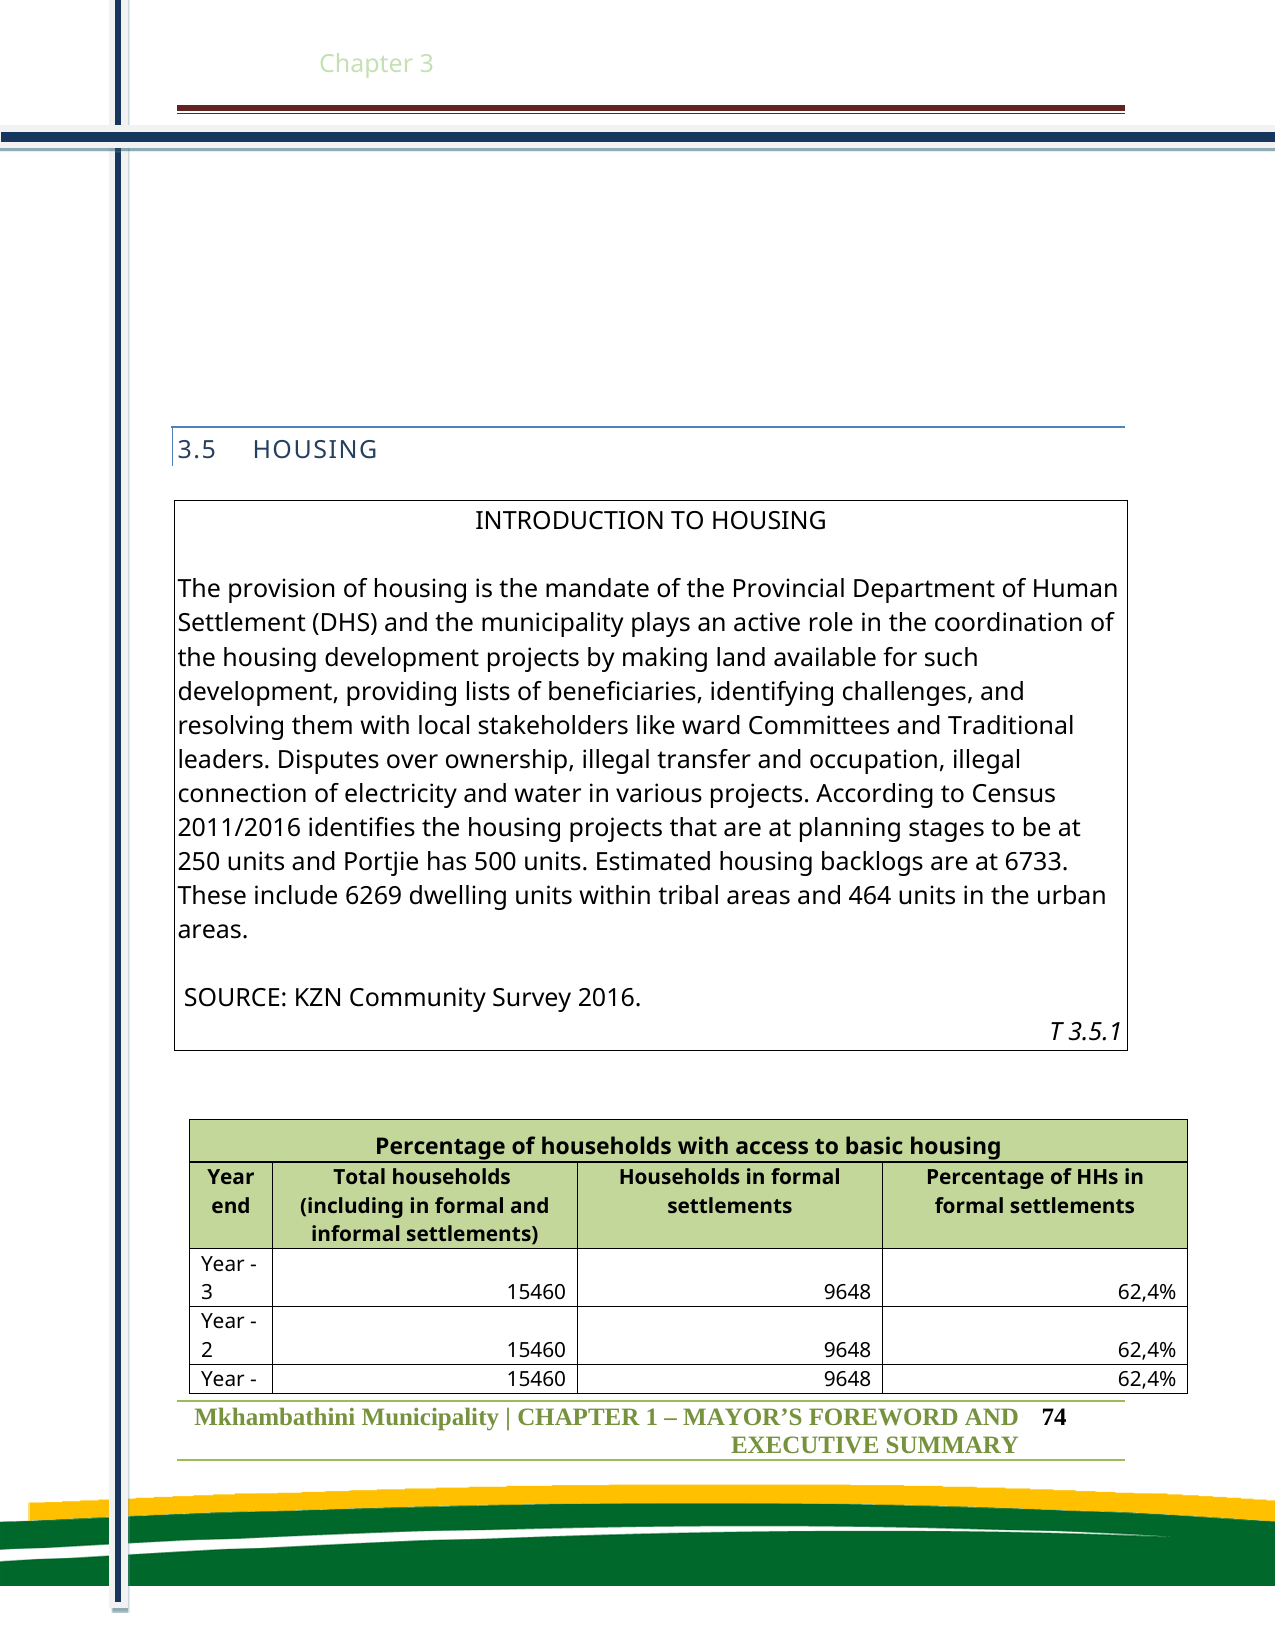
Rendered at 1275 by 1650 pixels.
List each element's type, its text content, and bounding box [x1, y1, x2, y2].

table_cell 9648 [578, 1307, 882, 1363]
table_cell 15460 [273, 1249, 577, 1306]
picture [130, 1484, 1275, 1586]
table_cell Year -3 [190, 1249, 272, 1306]
table_cell 62,4% [883, 1365, 1187, 1393]
picture [0, 1484, 109, 1586]
table_cell 62,4% [883, 1307, 1187, 1363]
table_cell Year -1 [190, 1365, 272, 1393]
table_header Percentage of households with access to basic housing [190, 1120, 1187, 1161]
subtitle 3.5 HOUSING [173, 428, 1125, 466]
text The provision of housing is the mandate of the Provincial Department of Human Settlement (DHS) and the municipality plays an active role in the coordination of the housing development projects by making land available for such development, providing lists of beneficiaries, identifying challenges, and resolving them with local stakeholders like ward Committees and Traditional leaders. Disputes over ownership, illegal transfer and occupation, illegal connection of electricity and water in various projects. According to Census 2011/2016 identifies the housing projects that are at planning stages to be at 250 units and Portjie has 500 units. Estimated housing backlogs are at 6733. These include 6269 dwelling units within tribal areas and 464 units in the urban areas. [177, 571, 1125, 946]
table_cell Total households (including in formal and informal settlements) [273, 1163, 577, 1248]
text INTRODUCTION TO HOUSING [175, 501, 1127, 537]
table_cell 62,4% [883, 1249, 1187, 1306]
text T 3.5.1 [175, 1011, 1127, 1050]
table_cell 15460 [273, 1307, 577, 1363]
table_cell 9648 [578, 1365, 882, 1393]
table_cell 9648 [578, 1249, 882, 1306]
table_cell Year -2 [190, 1307, 272, 1363]
text SOURCE: KZN Community Survey 2016. [177, 980, 1125, 1011]
table_cell Percentage of HHs in formal settlements [883, 1163, 1187, 1248]
table_cell 15460 [273, 1365, 577, 1393]
table_cell Households in formal settlements [578, 1163, 882, 1248]
table_cell Year end [190, 1163, 272, 1248]
